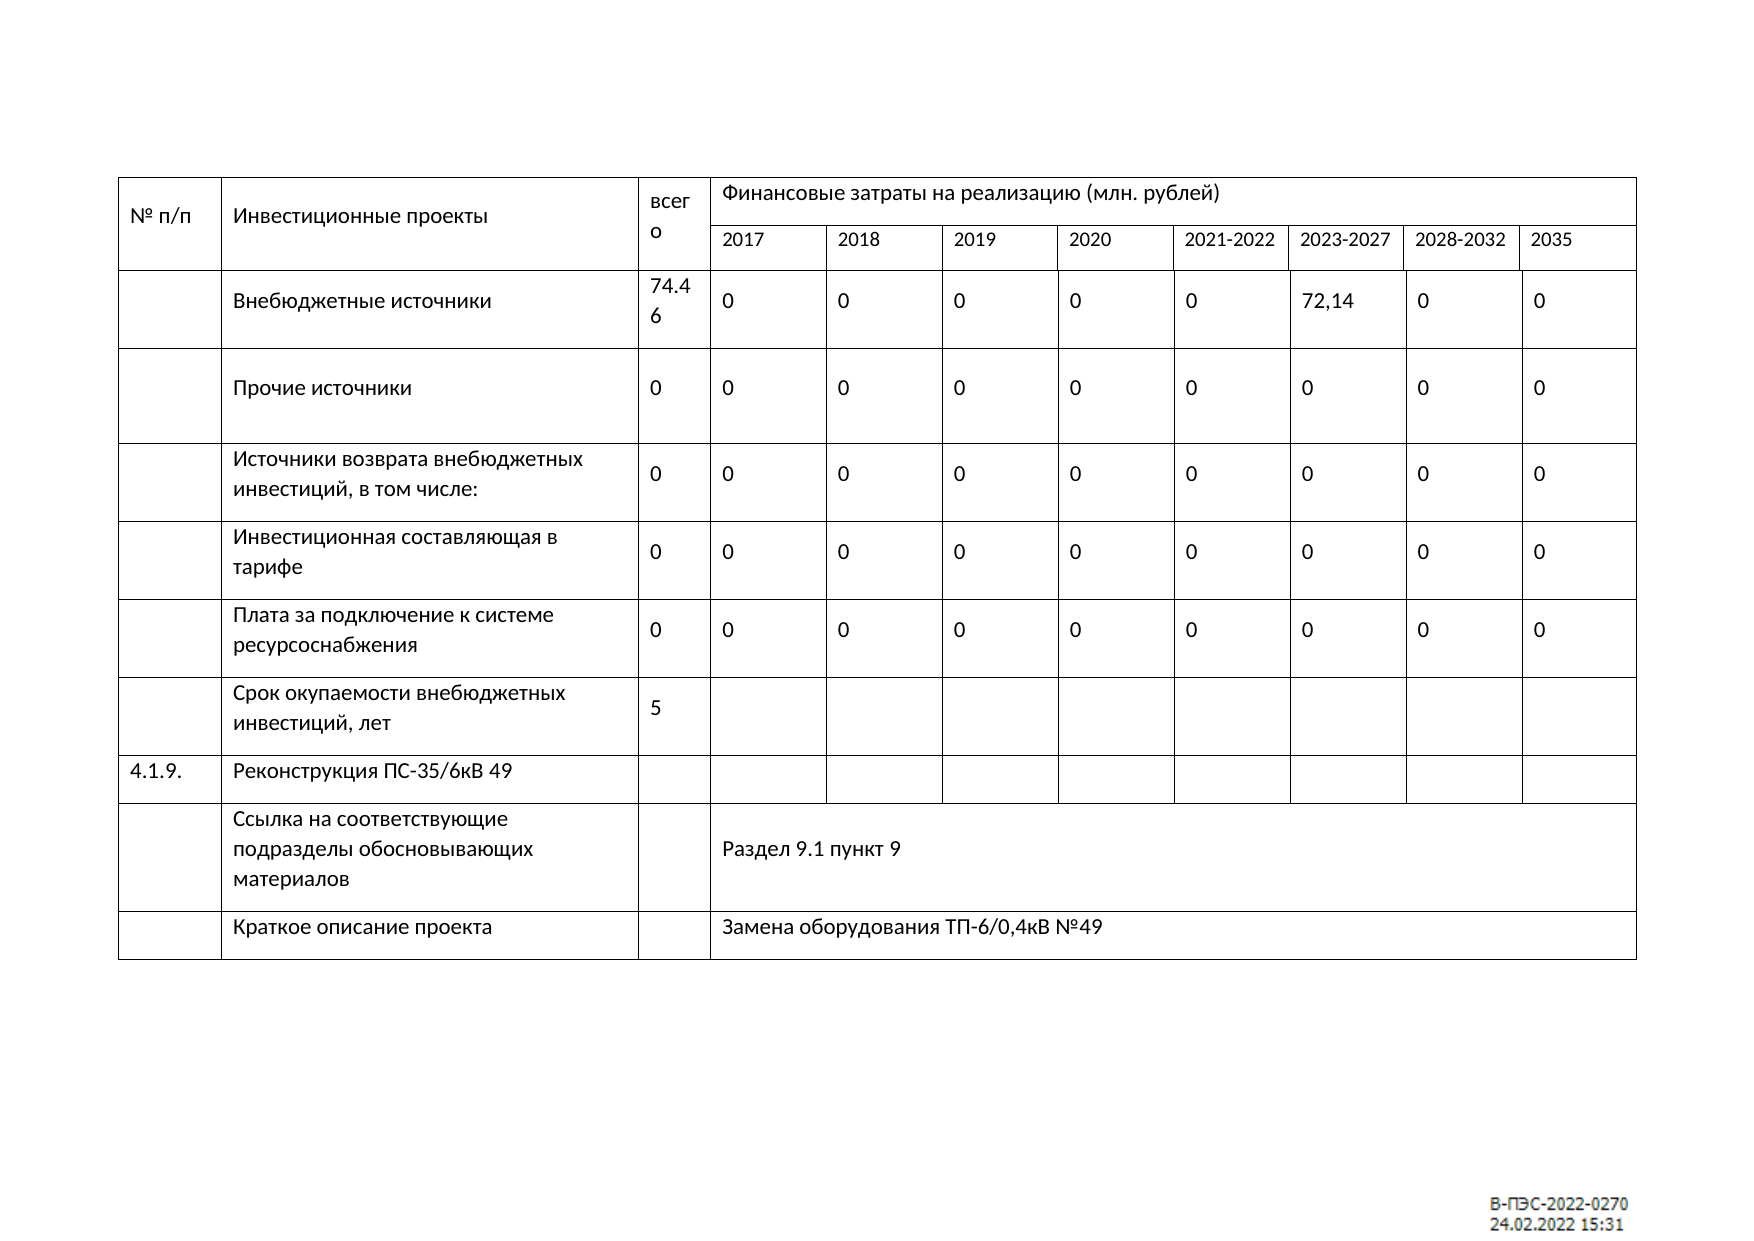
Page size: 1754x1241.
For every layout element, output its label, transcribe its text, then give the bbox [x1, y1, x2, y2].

table_cell 0 [1059, 444, 1174, 521]
table_cell 2023-2027 [1289, 226, 1403, 270]
table_cell [119, 804, 221, 911]
table_cell 0 [1407, 600, 1522, 677]
table_cell 0 [943, 271, 1058, 348]
table_cell 0 [711, 444, 826, 521]
table_cell 0 [827, 444, 942, 521]
table_cell 2035 [1520, 226, 1636, 270]
table_cell Краткое описание проекта [222, 912, 638, 959]
table_cell Срок окупаемости внебюджетных инвестиций, лет [222, 678, 638, 755]
table_cell Прочие источники [222, 349, 638, 443]
table_cell [639, 756, 710, 803]
table_header Финансовые затраты на реализацию (млн. рублей) [711, 178, 1636, 225]
table_cell 0 [711, 349, 826, 443]
table_cell 0 [639, 600, 710, 677]
table_cell [119, 912, 221, 959]
table_cell Замена оборудования ТП-6/0,4кВ №49 [711, 912, 1636, 959]
table_cell Плата за подключение к системе ресурсоснабжения [222, 600, 638, 677]
table_cell 2017 [711, 226, 826, 270]
table_cell [1523, 678, 1636, 755]
table_cell 74.46 [639, 271, 710, 348]
table_cell [119, 600, 221, 677]
table_cell Внебюджетные источники [222, 271, 638, 348]
table_cell [639, 912, 710, 959]
table_cell Источники возврата внебюджетных инвестиций, в том числе: [222, 444, 638, 521]
table_cell 0 [1059, 271, 1174, 348]
table_cell 4.1.9. [119, 756, 221, 803]
table_cell 0 [827, 600, 942, 677]
table_cell [119, 444, 221, 521]
table_cell 5 [639, 678, 710, 755]
table_cell 0 [1175, 522, 1290, 599]
table_cell 0 [1291, 444, 1406, 521]
table_header № п/п [119, 178, 221, 270]
table_cell Раздел 9.1 пункт 9 [711, 804, 1636, 911]
table_cell [943, 678, 1058, 755]
table_cell [1407, 678, 1522, 755]
table_cell 0 [1175, 271, 1290, 348]
table_cell 0 [639, 522, 710, 599]
table_cell 0 [1291, 349, 1406, 443]
table_cell [1291, 756, 1406, 803]
table_cell [711, 678, 826, 755]
table_cell 0 [1407, 349, 1522, 443]
table_cell 0 [1523, 444, 1636, 521]
table_cell 0 [1059, 522, 1174, 599]
table_cell 0 [1407, 444, 1522, 521]
table_cell [119, 349, 221, 443]
table_cell [711, 756, 826, 803]
table_cell 0 [711, 522, 826, 599]
table_cell 0 [1059, 349, 1174, 443]
table_header всего [639, 178, 710, 270]
table_cell [943, 756, 1058, 803]
table_cell 0 [1407, 271, 1522, 348]
table_cell [1059, 756, 1174, 803]
table_cell [1291, 678, 1406, 755]
table_cell 0 [1523, 349, 1636, 443]
table_cell 0 [943, 522, 1058, 599]
table_cell 0 [827, 271, 942, 348]
table_cell 0 [943, 349, 1058, 443]
table_cell 0 [1059, 600, 1174, 677]
table_cell 2021-2022 [1174, 226, 1288, 270]
table_cell 0 [1291, 522, 1406, 599]
table_cell [1407, 756, 1522, 803]
table_cell 0 [1523, 522, 1636, 599]
table_cell [639, 804, 710, 911]
table_cell 72,14 [1291, 271, 1406, 348]
picture [1488, 1193, 1636, 1234]
table_cell 0 [1175, 349, 1290, 443]
table_cell 0 [711, 600, 826, 677]
table_cell 0 [1291, 600, 1406, 677]
table_cell 0 [1523, 271, 1636, 348]
table_cell 0 [1523, 600, 1636, 677]
table_cell Реконструкция ПС-35/6кВ 49 [222, 756, 638, 803]
table_cell 0 [1407, 522, 1522, 599]
table_cell 2019 [943, 226, 1057, 270]
table_cell [827, 756, 942, 803]
table_cell 0 [943, 600, 1058, 677]
table_cell [1059, 678, 1174, 755]
table_cell 0 [1175, 600, 1290, 677]
table_cell 0 [1175, 444, 1290, 521]
table_cell [1175, 678, 1290, 755]
table_cell 2028-2032 [1404, 226, 1519, 270]
table_cell 0 [943, 444, 1058, 521]
table_cell 0 [639, 444, 710, 521]
table_cell 0 [711, 271, 826, 348]
table_cell 2018 [827, 226, 942, 270]
table_header Инвестиционные проекты [222, 178, 638, 270]
table_cell [119, 522, 221, 599]
table_cell [1523, 756, 1636, 803]
table_cell Инвестиционная составляющая в тарифе [222, 522, 638, 599]
table_cell 0 [827, 349, 942, 443]
table_cell [1175, 756, 1290, 803]
table_cell 0 [827, 522, 942, 599]
table_cell [827, 678, 942, 755]
table_cell [119, 678, 221, 755]
table_cell 0 [639, 349, 710, 443]
table_cell Ссылка на соответствующие подразделы обосновывающих материалов [222, 804, 638, 911]
table_cell 2020 [1058, 226, 1173, 270]
table_cell [119, 271, 221, 348]
